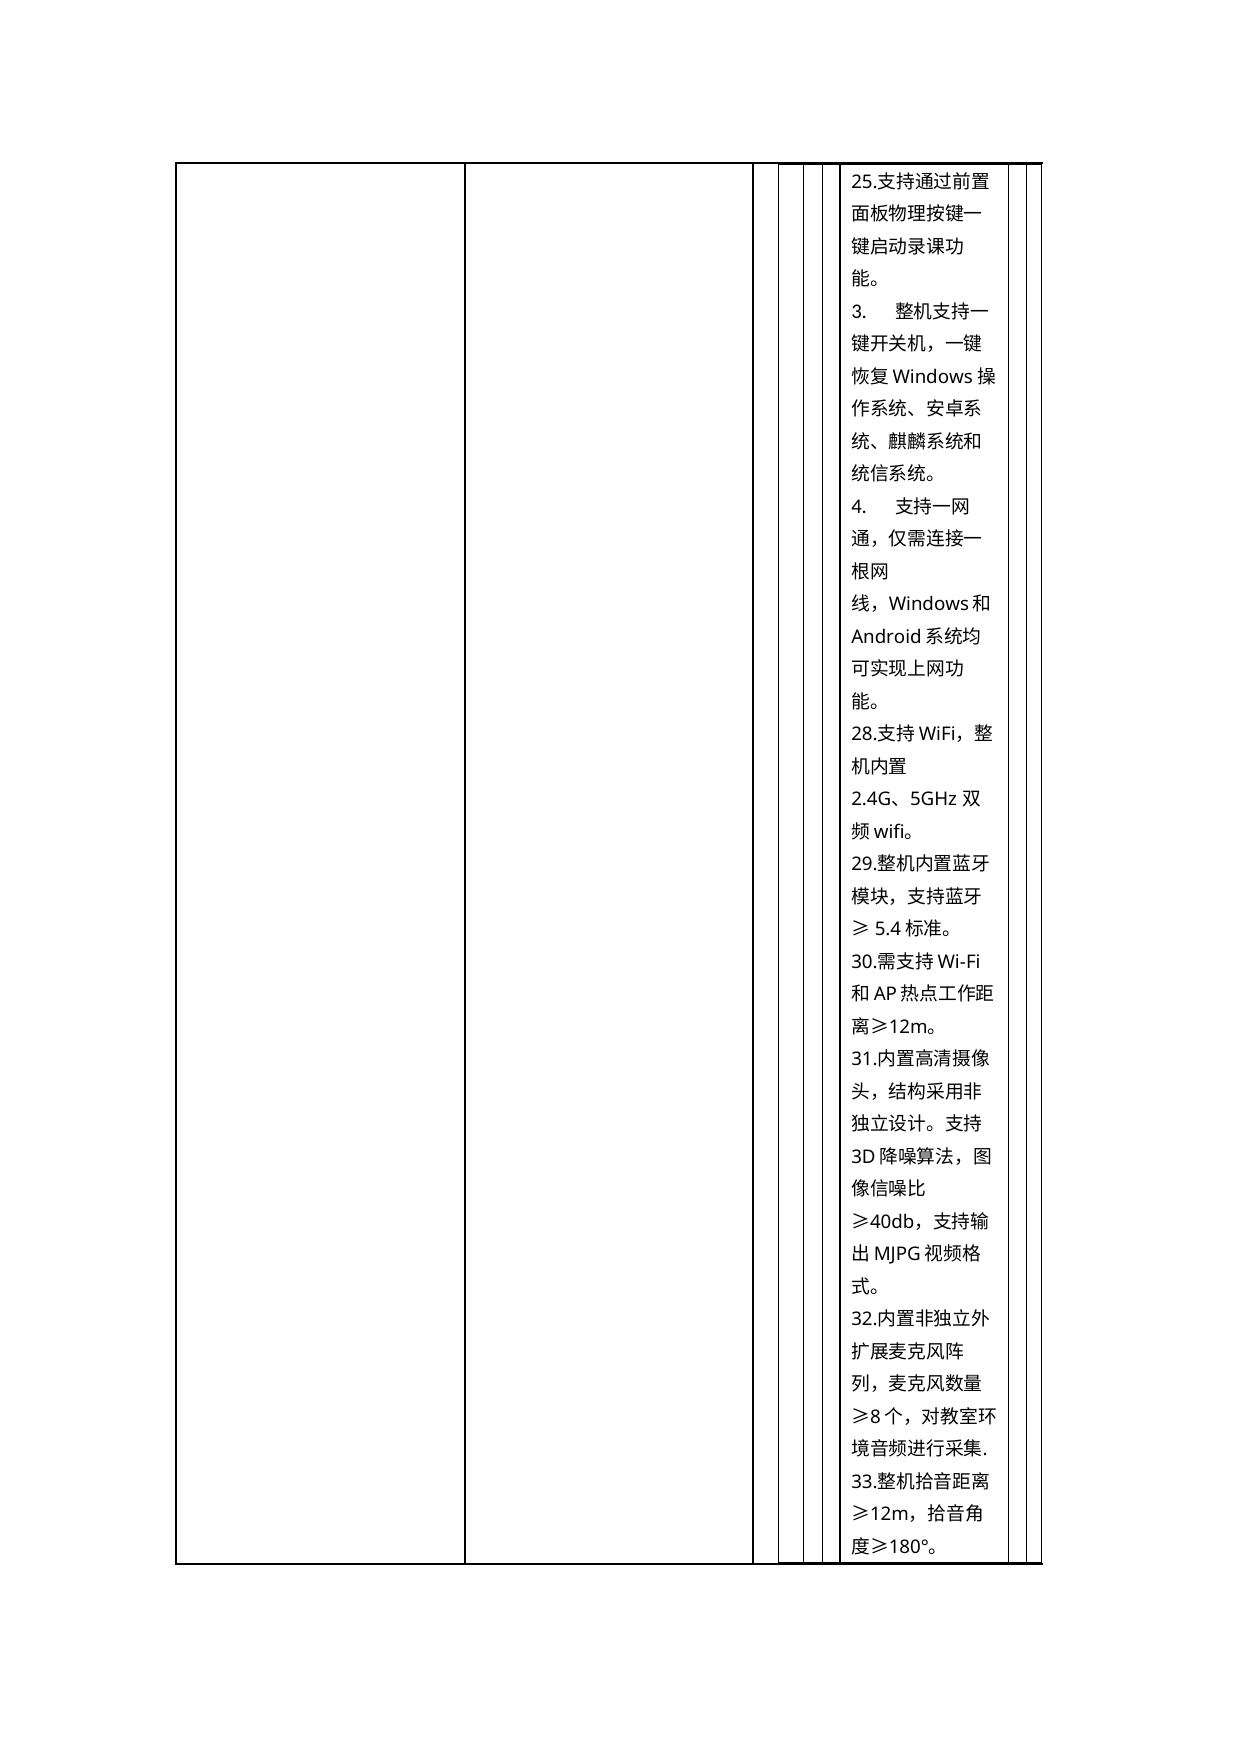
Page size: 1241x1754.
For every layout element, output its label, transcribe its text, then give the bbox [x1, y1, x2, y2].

table_cell [754, 164, 778, 1563]
table_cell 1 [177, 164, 464, 1563]
table_cell [466, 164, 752, 1563]
